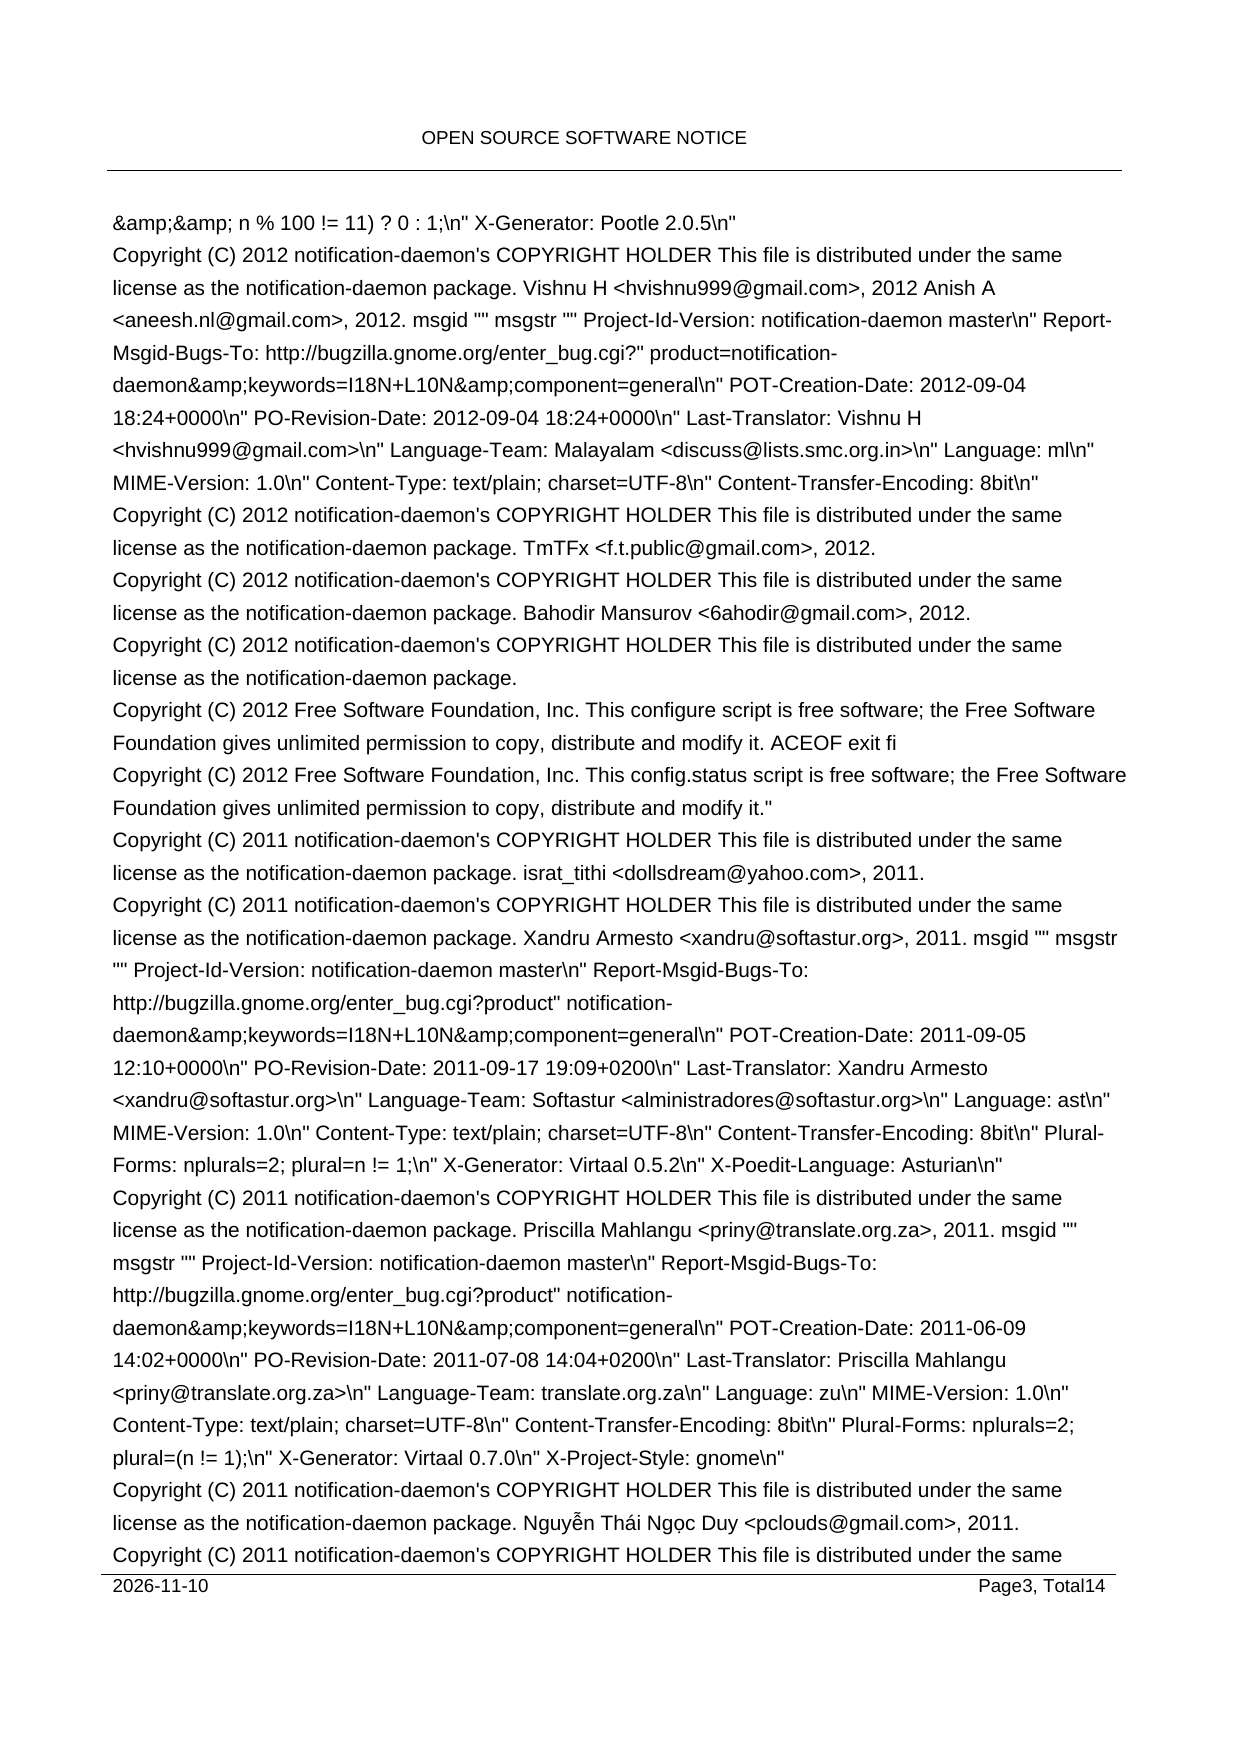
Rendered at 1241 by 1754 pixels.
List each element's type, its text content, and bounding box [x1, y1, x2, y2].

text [112, 1539, 1128, 1571]
text Copyright (C) 2011 notification-daemon's COPYRIGHT HOLDER This file is distributed under the same license as the notification-daemon package. Xandru Armesto <xandru@softastur.org>, 2011. msgid "" msgstr "" Project-Id-Version: notification-daemon master\n" Report-Msgid-Bugs-To: http://bugzilla.gnome.org/enter_bug.cgi?product" notification-daemon&amp;keywords=I18N+L10N&amp;component=general\n" POT-Creation-Date: 2011-09-05 12:10+0000\n" PO-Revision-Date: 2011-09-17 19:09+0200\n" Last-Translator: Xandru Armesto <xandru@softastur.org>\n" Language-Team: Softastur <alministradores@softastur.org>\n" Language: ast\n" MIME-Version: 1.0\n" Content-Type: text/plain; charset=UTF-8\n" Content-Transfer-Encoding: 8bit\n" Plural-Forms: nplurals=2; plural=n != 1;\n" X-Generator: Virtaal 0.5.2\n" X-Poedit-Language: Asturian\n" [112, 889, 1128, 1181]
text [112, 206, 1128, 239]
text Copyright (C) 2012 notification-daemon's COPYRIGHT HOLDER This file is distributed under the same license as the notification-daemon package. TmTFx <f.t.public@gmail.com>, 2012. [112, 499, 1128, 564]
text Copyright (C) 2011 notification-daemon's COPYRIGHT HOLDER This file is distributed under the same license as the notification-daemon package. israt_tithi <dollsdream@yahoo.com>, 2011. [112, 824, 1128, 889]
text Copyright (C) 2012 Free Software Foundation, Inc. This configure script is free software; the Free Software Foundation gives unlimited permission to copy, distribute and modify it. ACEOF exit fi [112, 694, 1128, 759]
text Copyright (C) 2012 Free Software Foundation, Inc. This config.status script is free software; the Free Software Foundation gives unlimited permission to copy, distribute and modify it." [112, 759, 1128, 824]
text Copyright (C) 2012 notification-daemon's COPYRIGHT HOLDER This file is distributed under the same license as the notification-daemon package. [112, 629, 1128, 694]
text Copyright (C) 2012 notification-daemon's COPYRIGHT HOLDER This file is distributed under the same license as the notification-daemon package. Bahodir Mansurov <6ahodir@gmail.com>, 2012. [112, 564, 1128, 629]
text Copyright (C) 2011 notification-daemon's COPYRIGHT HOLDER This file is distributed under the same license as the notification-daemon package. Nguyễn Thái Ngọc Duy <pclouds@gmail.com>, 2011. [112, 1474, 1128, 1539]
text Copyright (C) 2011 notification-daemon's COPYRIGHT HOLDER This file is distributed under the same license as the notification-daemon package. Priscilla Mahlangu <priny@translate.org.za>, 2011. msgid "" msgstr "" Project-Id-Version: notification-daemon master\n" Report-Msgid-Bugs-To: http://bugzilla.gnome.org/enter_bug.cgi?product" notification-daemon&amp;keywords=I18N+L10N&amp;component=general\n" POT-Creation-Date: 2011-06-09 14:02+0000\n" PO-Revision-Date: 2011-07-08 14:04+0200\n" Last-Translator: Priscilla Mahlangu <priny@translate.org.za>\n" Language-Team: translate.org.za\n" Language: zu\n" MIME-Version: 1.0\n" Content-Type: text/plain; charset=UTF-8\n" Content-Transfer-Encoding: 8bit\n" Plural-Forms: nplurals=2; plural=(n != 1);\n" X-Generator: Virtaal 0.7.0\n" X-Project-Style: gnome\n" [112, 1181, 1128, 1474]
text Copyright (C) 2012 notification-daemon's COPYRIGHT HOLDER This file is distributed under the same license as the notification-daemon package. Vishnu H <hvishnu999@gmail.com>, 2012 Anish A <aneesh.nl@gmail.com>, 2012. msgid "" msgstr "" Project-Id-Version: notification-daemon master\n" Report-Msgid-Bugs-To: http://bugzilla.gnome.org/enter_bug.cgi?" product=notification-daemon&amp;keywords=I18N+L10N&amp;component=general\n" POT-Creation-Date: 2012-09-04 18:24+0000\n" PO-Revision-Date: 2012-09-04 18:24+0000\n" Last-Translator: Vishnu H <hvishnu999@gmail.com>\n" Language-Team: Malayalam <discuss@lists.smc.org.in>\n" Language: ml\n" MIME-Version: 1.0\n" Content-Type: text/plain; charset=UTF-8\n" Content-Transfer-Encoding: 8bit\n" [112, 239, 1128, 499]
